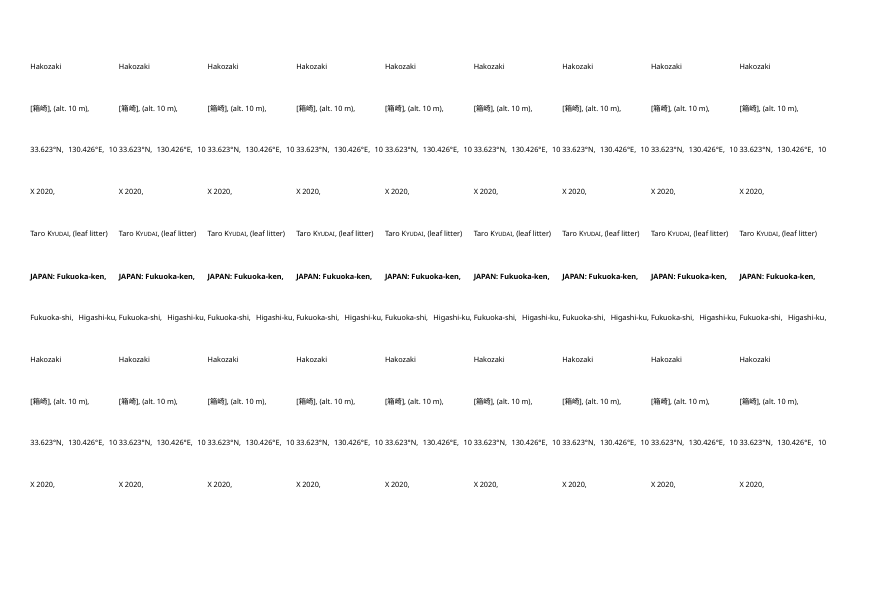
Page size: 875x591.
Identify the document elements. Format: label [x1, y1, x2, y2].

table_cell [384, 45, 473, 255]
table_cell [295, 45, 384, 255]
table_cell [30, 255, 118, 506]
table_cell [30, 45, 118, 255]
table_cell [473, 255, 561, 506]
table_cell [118, 255, 207, 506]
table_cell [561, 255, 650, 506]
table_cell [384, 255, 473, 506]
table_cell [739, 45, 827, 255]
table_cell [207, 45, 295, 255]
table_cell [118, 45, 207, 255]
table_cell [650, 45, 739, 255]
table_cell [561, 45, 650, 255]
table_cell [207, 255, 295, 506]
table_cell [650, 255, 739, 506]
table_cell [739, 255, 827, 506]
table_cell [473, 45, 561, 255]
table_cell [295, 255, 384, 506]
